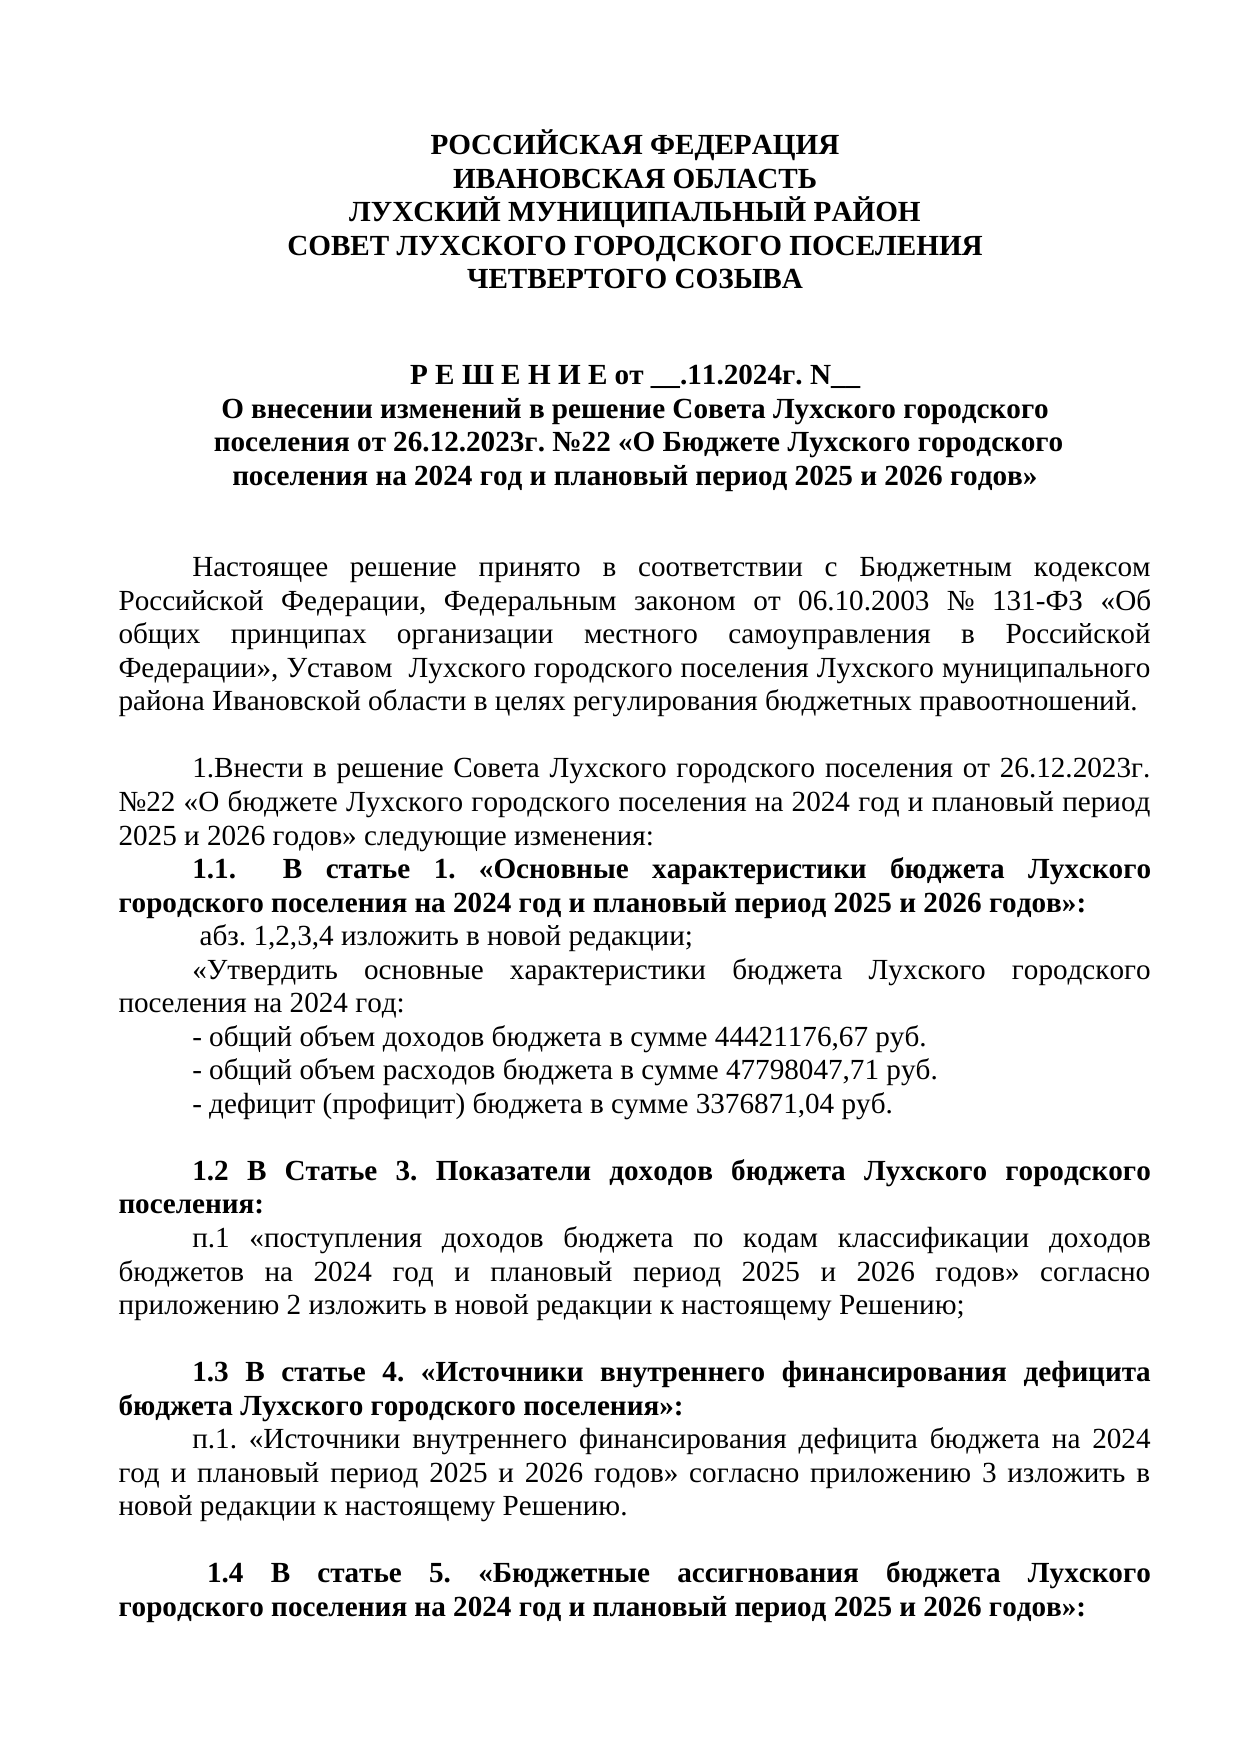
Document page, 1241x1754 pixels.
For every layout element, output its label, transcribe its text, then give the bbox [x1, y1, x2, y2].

text Р Е Ш Е Н И Е от __.11.2024г. N__ [118, 357, 1152, 391]
text Настоящее решение принято в соответствии с Бюджетным кодексом Российской Федерации, Федеральным законом от 06.10.2003 № 131-ФЗ «Об общих принципах организации местного самоуправления в Российской Федерации», Уставом Лухского городского поселения Лухского муниципального района Ивановской области в целях регулирования бюджетных правоотношений. [118, 549, 1152, 717]
text поселения от 26.12.2023г. №22 «О Бюджете Лухского городского [118, 424, 1152, 458]
text 1.1. В статье 1. «Основные характеристики бюджета Лухского городского поселения на 2024 год и плановый период 2025 и 2026 годов»: [118, 851, 1152, 918]
text «Утвердить основные характеристики бюджета Лухского городского поселения на 2024 год: [118, 952, 1152, 1019]
text п.1 «поступления доходов бюджета по кодам классификации доходов бюджетов на 2024 год и плановый период 2025 и 2026 годов» согласно приложению 2 изложить в новой редакции к настоящему Решению; [118, 1220, 1152, 1321]
text поселения на 2024 год и плановый период 2025 и 2026 годов» [118, 458, 1152, 492]
text 1.4 В статье 5. «Бюджетные ассигнования бюджета Лухского городского поселения на 2024 год и плановый период 2025 и 2026 годов»: [118, 1556, 1152, 1623]
text СОВЕТ ЛУХСКОГО ГОРОДСКОГО ПОСЕЛЕНИЯ [118, 228, 1152, 262]
text 1.Внести в решение Совета Лухского городского поселения от 26.12.2023г. №22 «О бюджете Лухского городского поселения на 2024 год и плановый период 2025 и 2026 годов» следующие изменения: [118, 751, 1152, 851]
text - общий объем расходов бюджета в сумме 47798047,71 руб. [118, 1052, 1152, 1086]
text ЧЕТВЕРТОГО СОЗЫВА [118, 262, 1152, 295]
text ЛУХСКИЙ МУНИЦИПАЛЬНЫЙ РАЙОН [118, 194, 1152, 228]
text РОССИЙСКАЯ ФЕДЕРАЦИЯ [118, 127, 1152, 161]
text абз. 1,2,3,4 изложить в новой редакции; [118, 918, 1152, 952]
text 1.3 В статье 4. «Источники внутреннего финансирования дефицита бюджета Лухского городского поселения»: [118, 1354, 1152, 1421]
text п.1. «Источники внутреннего финансирования дефицита бюджета на 2024 год и плановый период 2025 и 2026 годов» согласно приложению 3 изложить в новой редакции к настоящему Решению. [118, 1421, 1152, 1522]
text - дефицит (профицит) бюджета в сумме 3376871,04 руб. [118, 1086, 1152, 1119]
text - общий объем доходов бюджета в сумме 44421176,67 руб. [118, 1019, 1152, 1052]
text О внесении изменений в решение Совета Лухского городского [118, 391, 1152, 424]
text 1.2 В Статье 3. Показатели доходов бюджета Лухского городского поселения: [118, 1153, 1152, 1220]
text ИВАНОВСКАЯ ОБЛАСТЬ [118, 161, 1152, 194]
